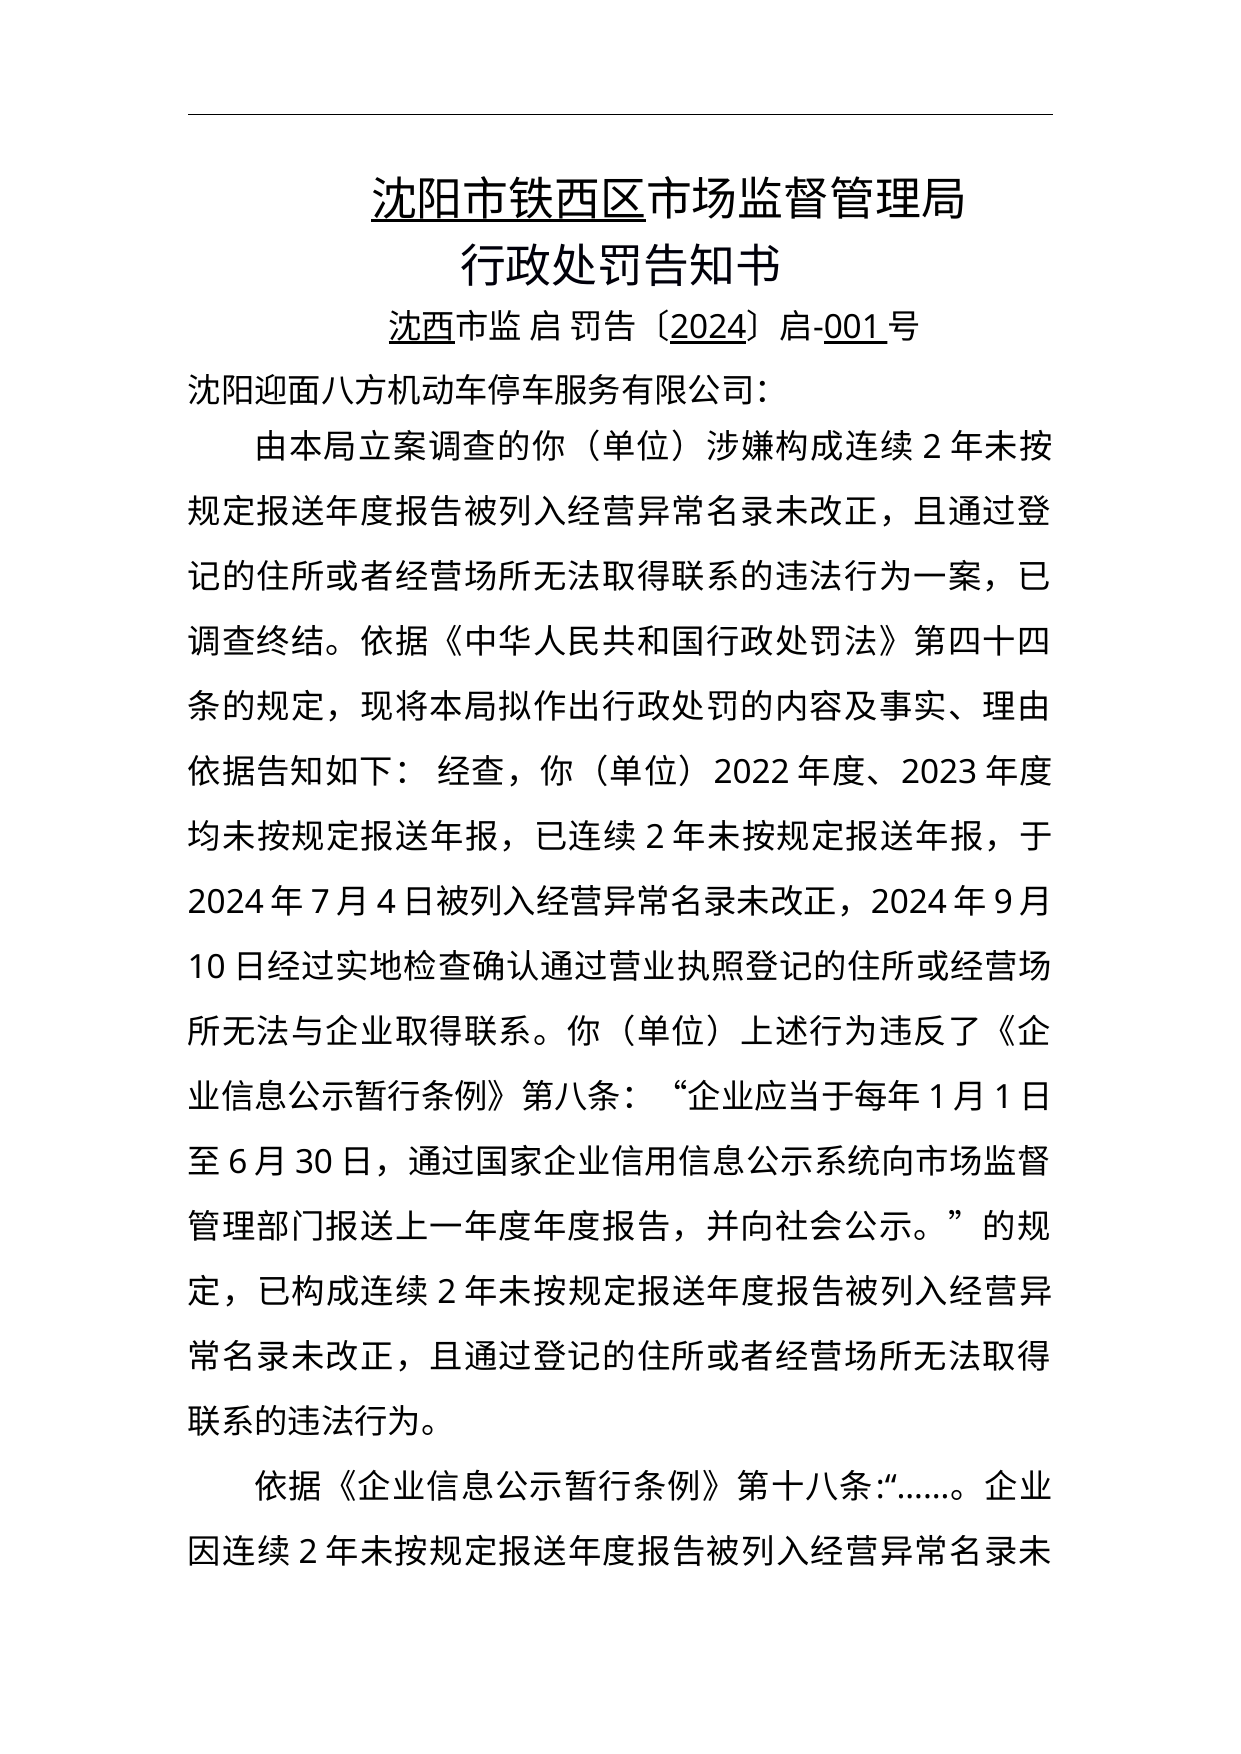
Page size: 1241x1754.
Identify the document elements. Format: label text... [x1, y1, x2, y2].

text 由本局立案调查的你（单位）涉嫌构成连续2年未按规定报送年度报告被列入经营异常名录未改正，且通过登记的住所或者经营场所无法取得联系的违法行为一案，已调查终结。依据《中华人民共和国行政处罚法》第四十四条的规定，现将本局拟作出行政处罚的内容及事实、理由、依据告知如下： 经查，你（单位）2022年度、2023年度均未按规定报送年报，已连续2年未按规定报送年报，于2024年7月4日被列入经营异常名录未改正，2024年9月10日经过实地检查确认通过营业执照登记的住所或经营场所无法与企业取得联系。你（单位）上述行为违反了《企业信息公示暂行条例》第八条：“企业应当于每年1月1日至6月30日，通过国家企业信用信息公示系统向市场监督管理部门报送上一年度年度报告，并向社会公示。”的规定，已构成连续2年未按规定报送年度报告被列入经营异常名录未改正，且通过登记的住所或者经营场所无法取得联系的违法行为。 [187, 412, 1053, 1452]
text 沈西市监 启 罚告〔2024〕启-001号 [187, 295, 1053, 349]
subtitle 行政处罚告知书 [187, 229, 1053, 295]
text 沈阳迎面八方机动车停车服务有限公司： [187, 362, 1053, 412]
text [187, 1452, 1053, 1582]
text 沈阳市铁西区市场监督管理局 [187, 162, 1053, 229]
